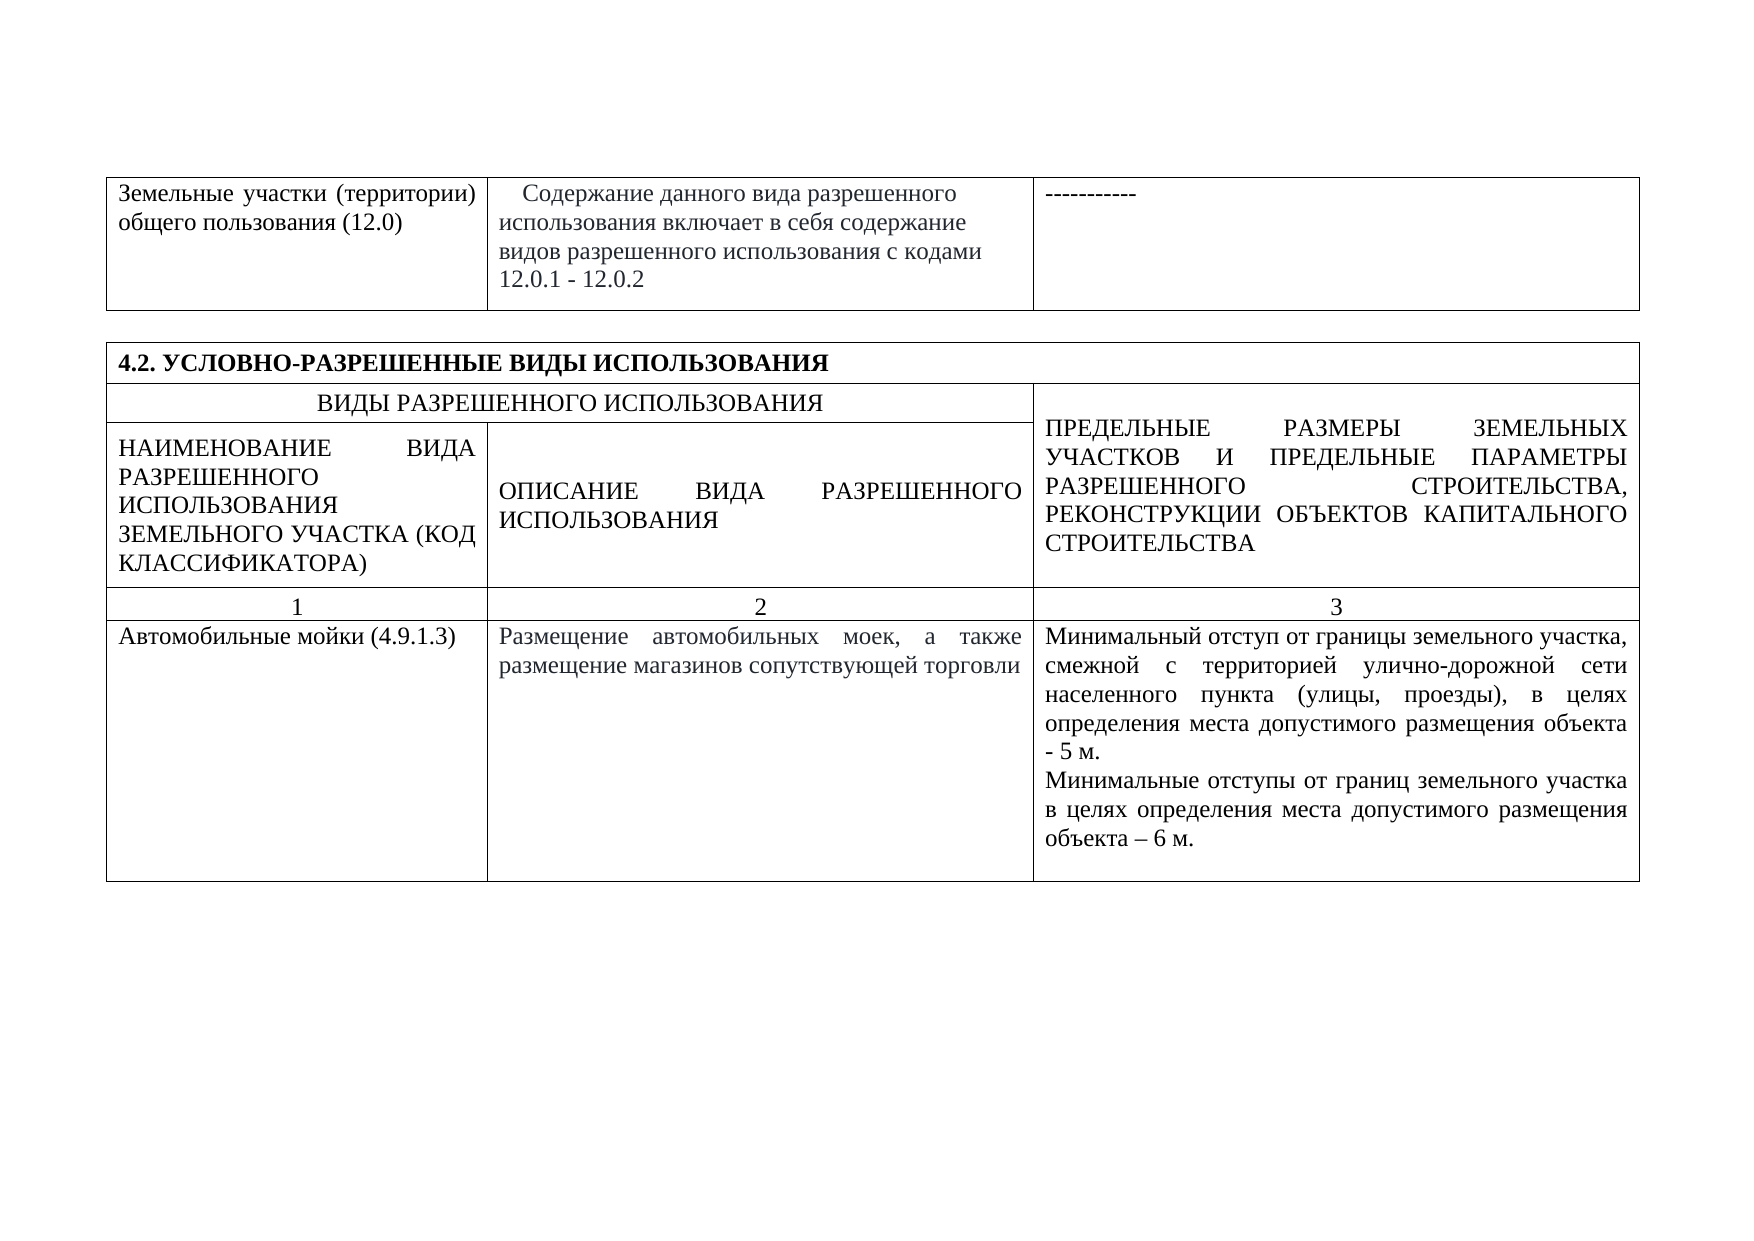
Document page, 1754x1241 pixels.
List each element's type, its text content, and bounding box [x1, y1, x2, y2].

table_cell 2 [488, 588, 1033, 620]
table_cell ВИДЫ РАЗРЕШЕННОГО ИСПОЛЬЗОВАНИЯ [107, 384, 1033, 422]
table_cell ПРЕДЕЛЬНЫЕ РАЗМЕРЫ ЗЕМЕЛЬНЫХ УЧАСТКОВ И ПРЕДЕЛЬНЫЕ ПАРАМЕТРЫ РАЗРЕШЕННОГО СТРОИТЕЛЬСТВА, РЕКОНСТРУКЦИИ ОБЪЕКТОВ КАПИТАЛЬНОГО СТРОИТЕЛЬСТВА [1034, 384, 1639, 587]
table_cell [1034, 621, 1639, 881]
table_cell НАИМЕНОВАНИЕ ВИДА РАЗРЕШЕННОГО ИСПОЛЬЗОВАНИЯ ЗЕМЕЛЬНОГО УЧАСТКА (КОД КЛАССИФИКАТОРА) [107, 423, 487, 587]
table_cell ОПИСАНИЕ ВИДА РАЗРЕШЕННОГО ИСПОЛЬЗОВАНИЯ [488, 423, 1033, 587]
table_cell Содержание данного вида разрешенного использования включает в себя содержание видов разрешенного использования с кодами 12.0.1 - 12.0.2 [488, 178, 1033, 309]
table_cell Размещение автомобильных моек, а также размещение магазинов сопутствующей торговли [488, 621, 1033, 881]
table_cell Автомобильные мойки (4.9.1.3) [107, 621, 487, 881]
table_cell Земельные участки (территории) общего пользования (12.0) [107, 178, 487, 309]
table_cell 3 [1034, 588, 1639, 620]
table_cell ----------- [1034, 178, 1639, 309]
table_header 4.2. УСЛОВНО-РАЗРЕШЕННЫЕ ВИДЫ ИСПОЛЬЗОВАНИЯ [107, 343, 1639, 382]
table_cell 1 [107, 588, 487, 620]
